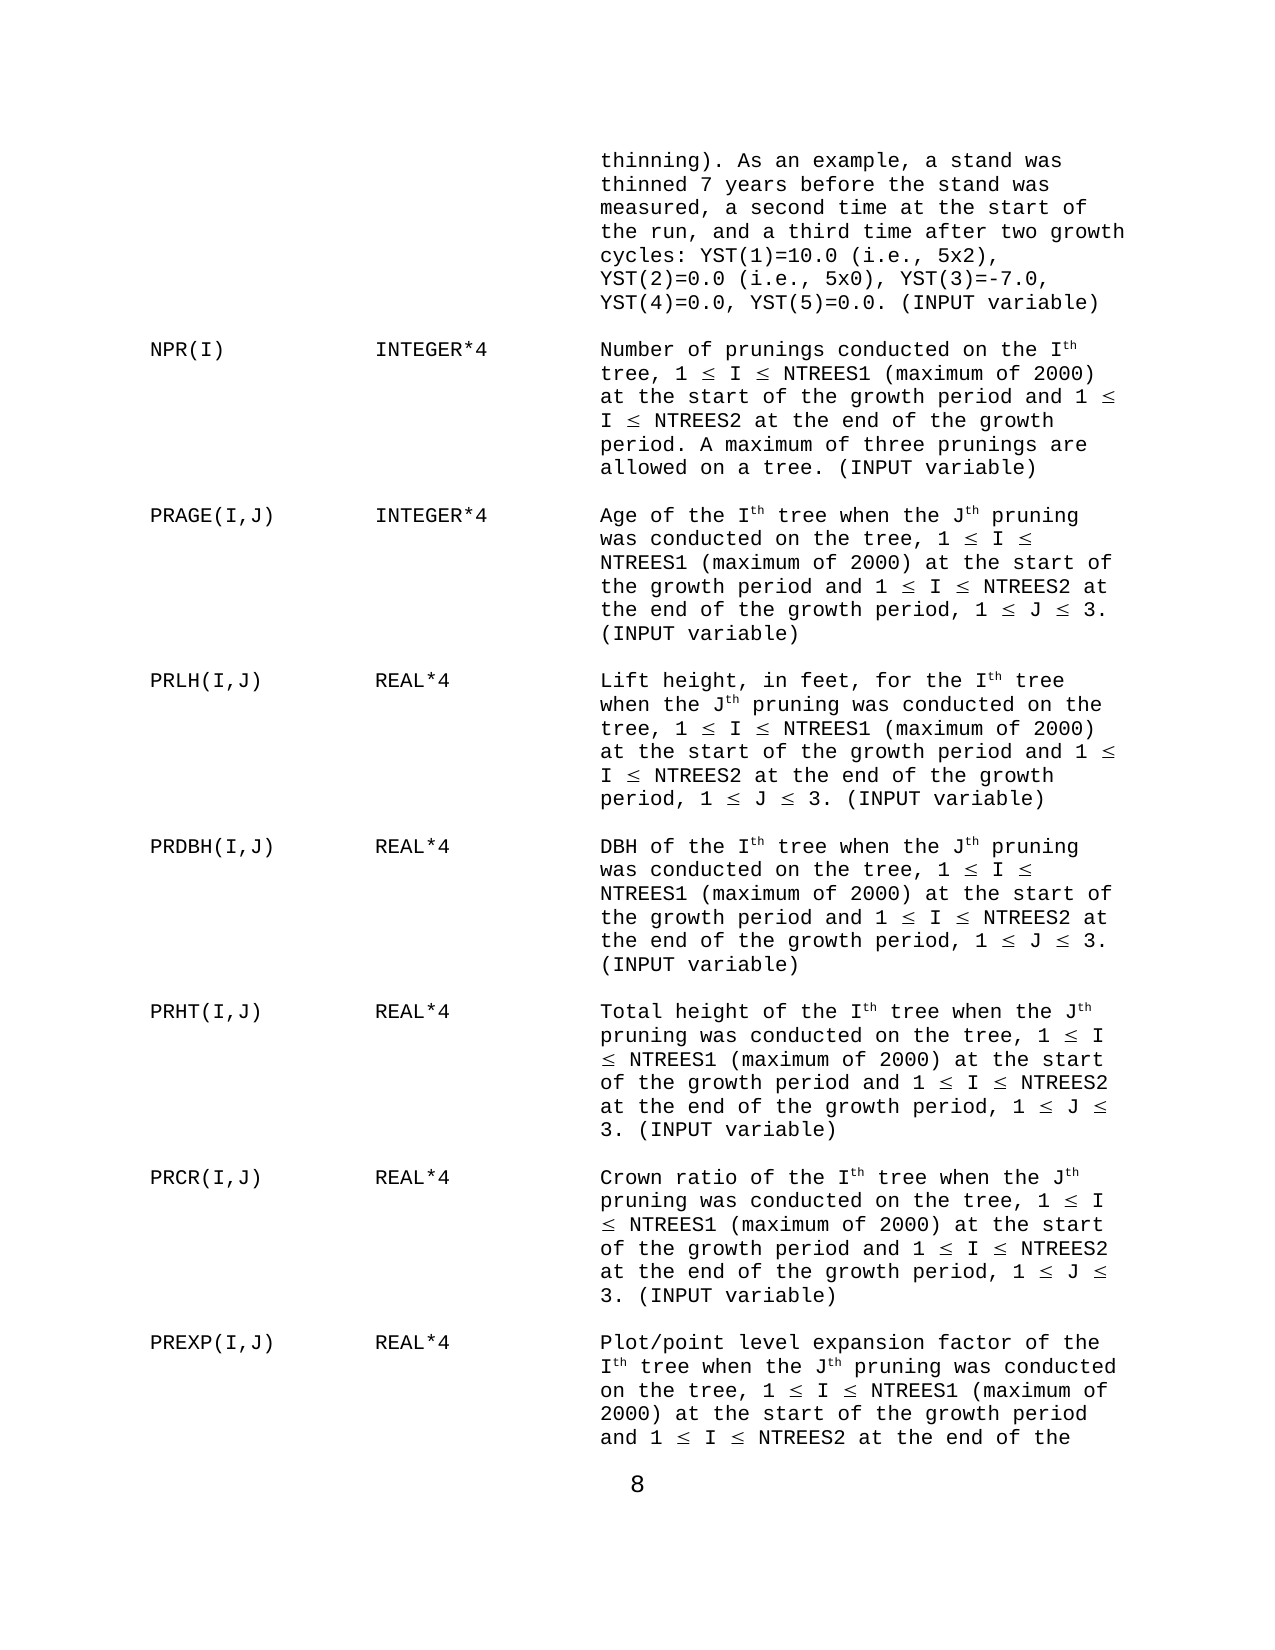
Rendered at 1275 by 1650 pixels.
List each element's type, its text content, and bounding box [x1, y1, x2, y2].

text PRCR(I,J) REAL*4 Crown ratio of the Ith tree when the Jth pruning was conducted on the tree, 1 I NTREES1 (maximum of 2000) at the start of the growth period and 1 I NTREES2 at the end of the growth period, 1 J 3. (INPUT variable) [150, 1167, 1125, 1309]
text PRLH(I,J) REAL*4 Lift height, in feet, for the Ith tree when the Jth pruning was conducted on the tree, 1 I NTREES1 (maximum of 2000) at the start of the growth period and 1 I NTREES2 at the end of the growth period, 1 J 3. (INPUT variable) [150, 670, 1125, 812]
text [150, 1332, 1125, 1451]
text PRHT(I,J) REAL*4 Total height of the Ith tree when the Jth pruning was conducted on the tree, 1 I NTREES1 (maximum of 2000) at the start of the growth period and 1 I NTREES2 at the end of the growth period, 1 J 3. (INPUT variable) [150, 1001, 1125, 1143]
text PRDBH(I,J) REAL*4 DBH of the Ith tree when the Jth pruning was conducted on the tree, 1 I NTREES1 (maximum of 2000) at the start of the growth period and 1 I NTREES2 at the end of the growth period, 1 J 3. (INPUT variable) [150, 836, 1125, 978]
text PRAGE(I,J) INTEGER*4 Age of the Ith tree when the Jth pruning was conducted on the tree, 1 I NTREES1 (maximum of 2000) at the start of the growth period and 1 I NTREES2 at the end of the growth period, 1 J 3. (INPUT variable) [150, 505, 1125, 647]
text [150, 150, 1125, 316]
text NPR(I) INTEGER*4 Number of prunings conducted on the Ith tree, 1 I NTREES1 (maximum of 2000) at the start of the growth period and 1 I NTREES2 at the end of the growth period. A maximum of three prunings are allowed on a tree. (INPUT variable) [150, 339, 1125, 481]
